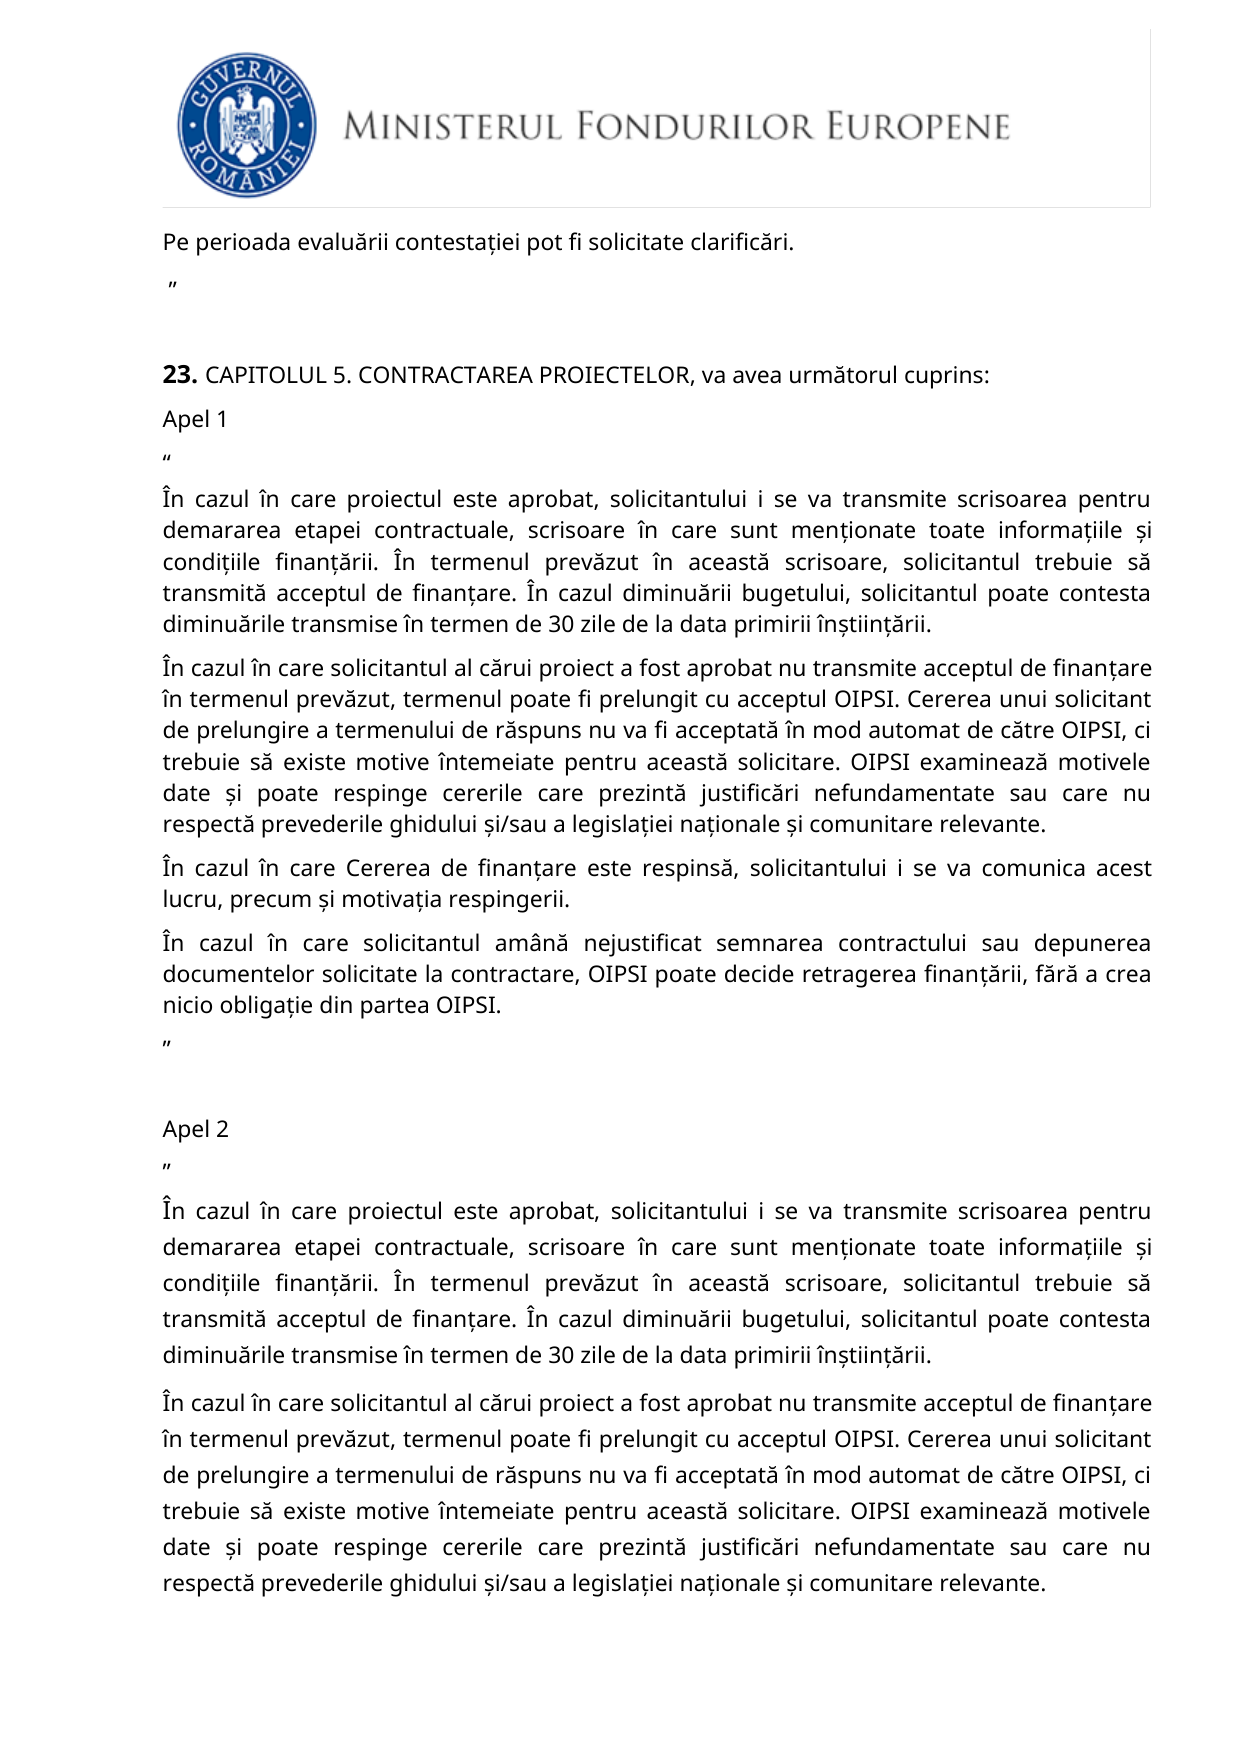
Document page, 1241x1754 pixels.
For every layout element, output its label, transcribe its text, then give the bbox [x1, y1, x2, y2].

text ” [162, 1156, 1152, 1188]
text Apel 1 [162, 403, 1152, 434]
text În cazul în care solicitantul amână nejustificat semnarea contractului sau depunerea documentelor solicitate la contractare, OIPSI poate decide retragerea finanţării, fără a crea nicio obligaţie din partea OIPSI. [162, 927, 1152, 1020]
picture [162, 29, 1152, 209]
text Pe perioada evaluării contestaţiei pot fi solicitate clarificări. [162, 226, 1152, 257]
text În cazul în care solicitantul al cărui proiect a fost aprobat nu transmite acceptul de finanţare în termenul prevăzut, termenul poate fi prelungit cu acceptul OIPSI. Cererea unui solicitant de prelungire a termenului de răspuns nu va fi acceptată în mod automat de către OIPSI, ci trebuie să existe motive întemeiate pentru această solicitare. OIPSI examinează motivele date şi poate respinge cererile care prezintă justificări nefundamentate sau care nu respectă prevederile ghidului şi/sau a legislaţiei naţionale şi comunitare relevante. [162, 652, 1152, 839]
text 23. CAPITOLUL 5. CONTRACTAREA PROIECTELOR, va avea următorul cuprins: [162, 357, 1152, 391]
text În cazul în care proiectul este aprobat, solicitantului i se va transmite scrisoarea pentru demararea etapei contractuale, scrisoare în care sunt menţionate toate informaţiile şi condiţiile finanţării. În termenul prevăzut în această scrisoare, solicitantul trebuie să transmită acceptul de finanţare. În cazul diminuării bugetului, solicitantul poate contesta diminuările transmise în termen de 30 zile de la data primirii înştiinţării. [162, 1192, 1152, 1370]
text ” [162, 274, 1152, 305]
text În cazul în care proiectul este aprobat, solicitantului i se va transmite scrisoarea pentru demararea etapei contractuale, scrisoare în care sunt menţionate toate informaţiile şi condiţiile finanţării. În termenul prevăzut în această scrisoare, solicitantul trebuie să transmită acceptul de finanţare. În cazul diminuării bugetului, solicitantul poate contesta diminuările transmise în termen de 30 zile de la data primirii înştiinţării. [162, 483, 1152, 639]
text În cazul în care Cererea de finanţare este respinsă, solicitantului i se va comunica acest lucru, precum și motivaţia respingerii. [162, 852, 1152, 914]
text “ [162, 447, 1152, 478]
text În cazul în care solicitantul al cărui proiect a fost aprobat nu transmite acceptul de finanţare în termenul prevăzut, termenul poate fi prelungit cu acceptul OIPSI. Cererea unui solicitant de prelungire a termenului de răspuns nu va fi acceptată în mod automat de către OIPSI, ci trebuie să existe motive întemeiate pentru această solicitare. OIPSI examinează motivele date şi poate respinge cererile care prezintă justificări nefundamentate sau care nu respectă prevederile ghidului şi/sau a legislaţiei naţionale şi comunitare relevante. [162, 1387, 1152, 1598]
text ” [162, 1033, 1152, 1064]
text Apel 2 [162, 1113, 1152, 1144]
